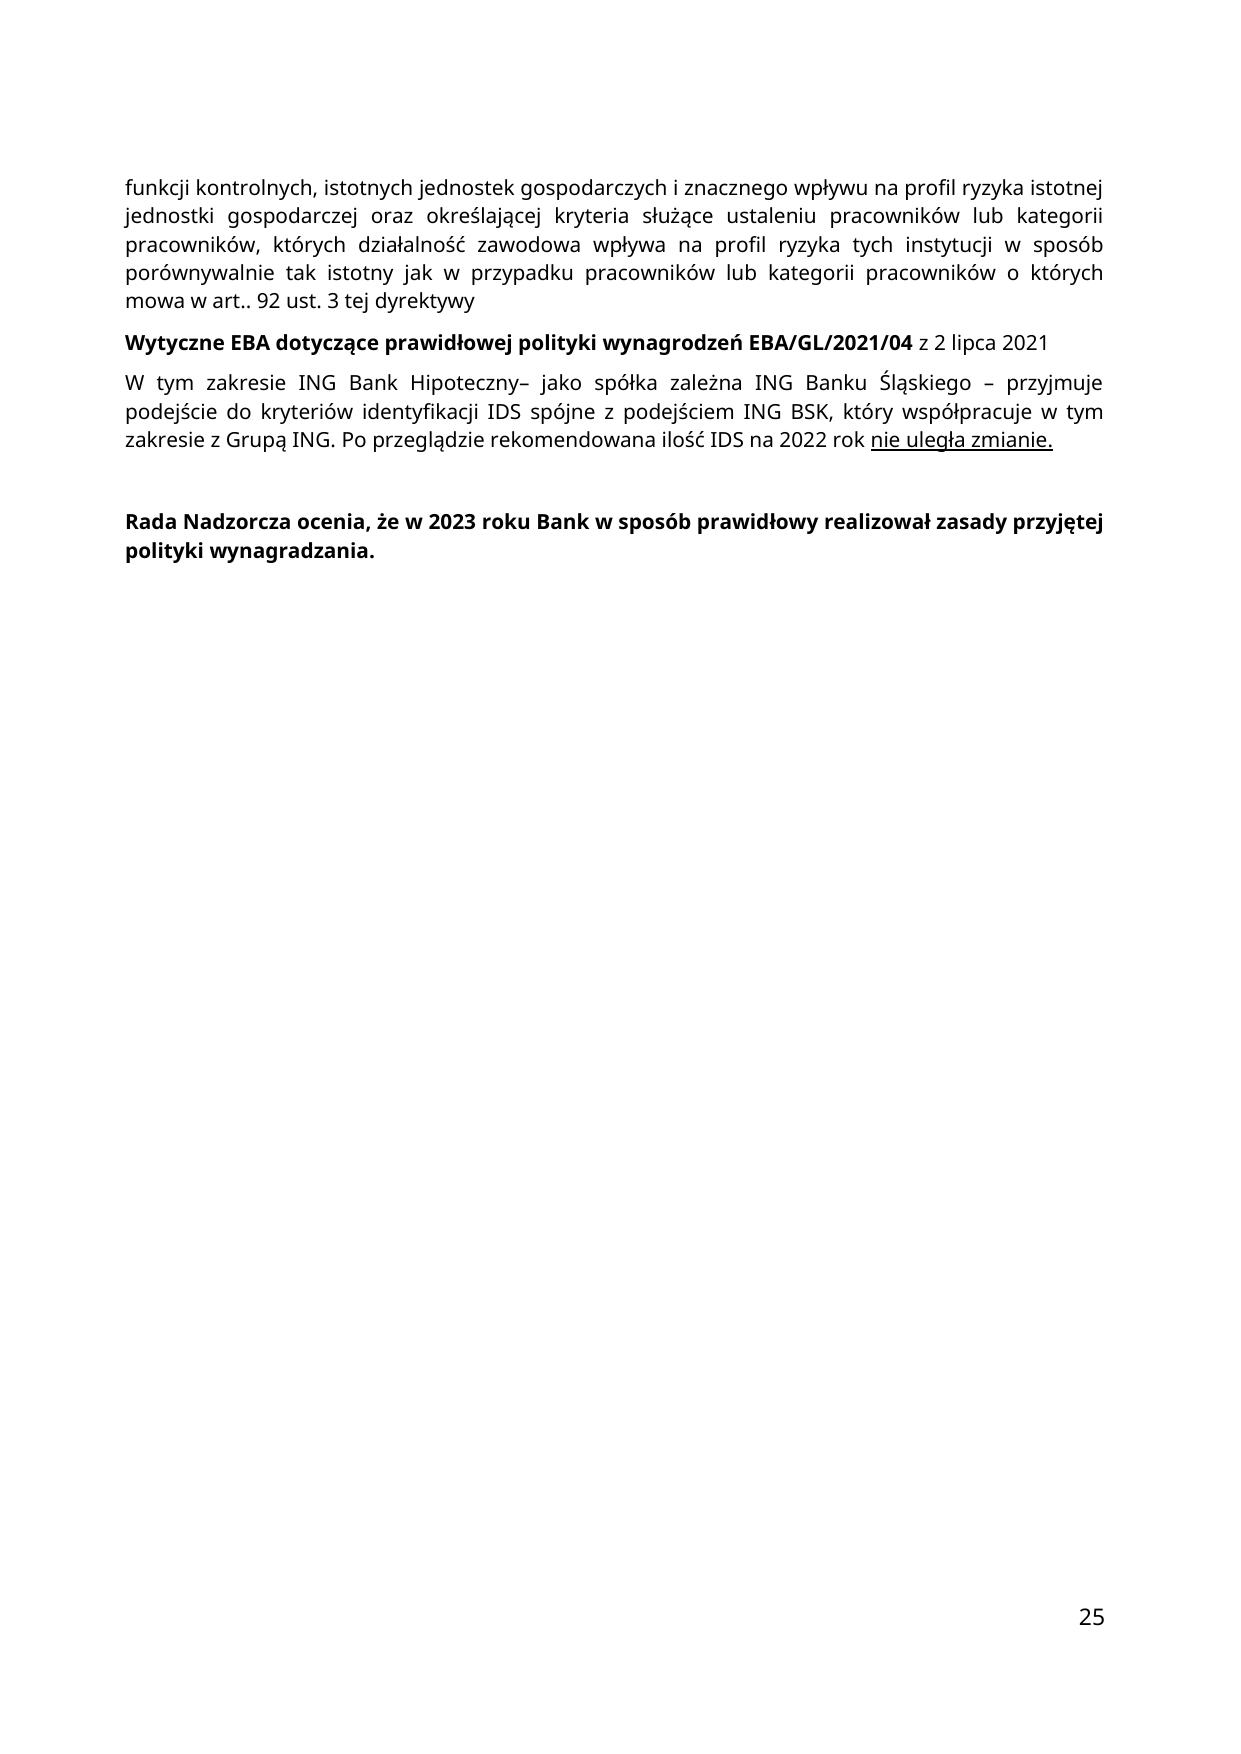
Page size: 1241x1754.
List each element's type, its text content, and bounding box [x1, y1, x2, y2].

list W tym zakresie ING Bank Hipoteczny– jako spółka zależna ING Banku Śląskiego – przyjmuje podejście do kryteriów identyfikacji IDS spójne z podejściem ING BSK, który współpracuje w tym zakresie z Grupą ING. Po przeglądzie rekomendowana ilość IDS na 2022 rok nie uległa zmianie. [125, 368, 1105, 454]
list Wytyczne EBA dotyczące prawidłowej polityki wynagrodzeń EBA/GL/2021/04 z 2 lipca 2021 [125, 328, 1105, 356]
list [125, 173, 1105, 315]
text Rada Nadzorcza ocenia, że w 2023 roku Bank w sposób prawidłowy realizował zasady przyjętej polityki wynagradzania. [125, 507, 1105, 564]
